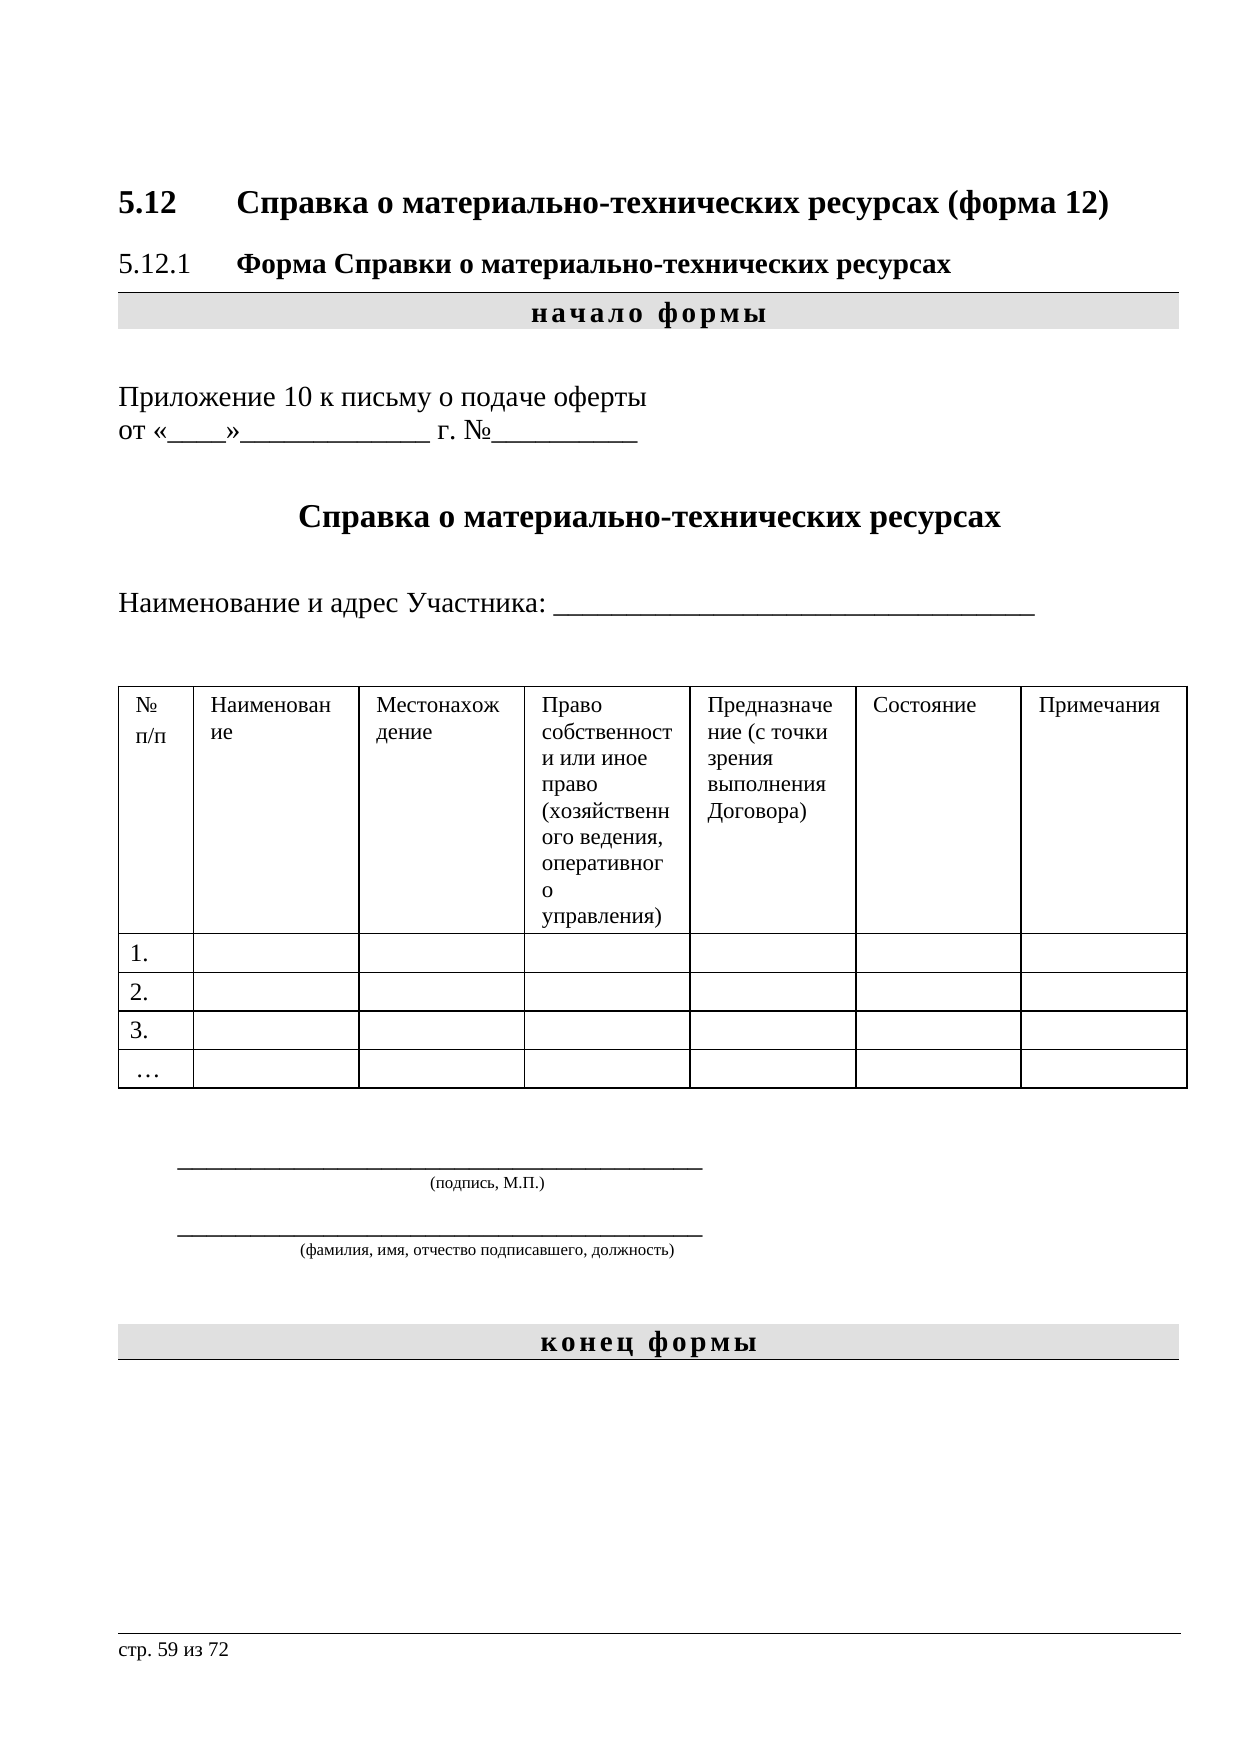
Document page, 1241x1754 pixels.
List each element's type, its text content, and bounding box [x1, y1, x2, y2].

table_cell … [119, 1050, 193, 1087]
table_cell [525, 1012, 689, 1049]
text начало формы [118, 293, 1179, 329]
table_header Предназначение (с точки зрения выполнения Договора) [691, 687, 855, 933]
table_cell [1022, 1050, 1186, 1087]
text ____________________________________ [118, 1206, 1181, 1240]
table_cell [194, 934, 358, 971]
table_header Местонахождение [360, 687, 524, 933]
table_header № п/п [119, 687, 193, 933]
table_cell [194, 973, 358, 1010]
table_cell [360, 1050, 524, 1087]
table_cell [1022, 934, 1186, 971]
table_header Примечания [1022, 687, 1186, 933]
table_cell [1022, 1012, 1186, 1049]
table_cell [691, 1012, 855, 1049]
text Приложение 10 к письму о подаче оферты от «____»_____________ г. №__________ [118, 379, 1181, 446]
table_cell [194, 1050, 358, 1087]
table_cell [119, 973, 193, 1010]
table_cell [119, 1012, 193, 1049]
table_cell [525, 934, 689, 971]
text ____________________________________ [118, 1139, 1181, 1173]
table_cell [194, 1012, 358, 1049]
text Форма Справки о материально-технических ресурсах [118, 246, 1181, 279]
table_cell [1022, 973, 1186, 1010]
table_cell [360, 1012, 524, 1049]
table_cell [360, 934, 524, 971]
table_header Состояние [857, 687, 1020, 933]
text (фамилия, имя, отчество подписавшего, должность) [118, 1240, 797, 1273]
text Справка о материально-технических ресурсах [118, 496, 1181, 535]
text Наименование и адрес Участника: _________________________________ [118, 585, 1181, 618]
table_cell [691, 1050, 855, 1087]
table_cell [857, 934, 1020, 971]
table_cell [857, 973, 1020, 1010]
text (подпись, М.П.) [118, 1173, 797, 1206]
table_cell [691, 934, 855, 971]
table_header Право собственности или иное право (хозяйственного ведения, оперативного управления) [525, 687, 689, 933]
table_header Наименование [194, 687, 358, 933]
subtitle Справка о материально-технических ресурсах (форма 12) [118, 183, 1181, 221]
table_cell [857, 1050, 1020, 1087]
table_cell [360, 973, 524, 1010]
table_cell [857, 1012, 1020, 1049]
table_cell [691, 973, 855, 1010]
table_cell [119, 934, 193, 971]
table_cell [525, 1050, 689, 1087]
text конец формы [118, 1324, 1179, 1359]
table_cell [525, 973, 689, 1010]
